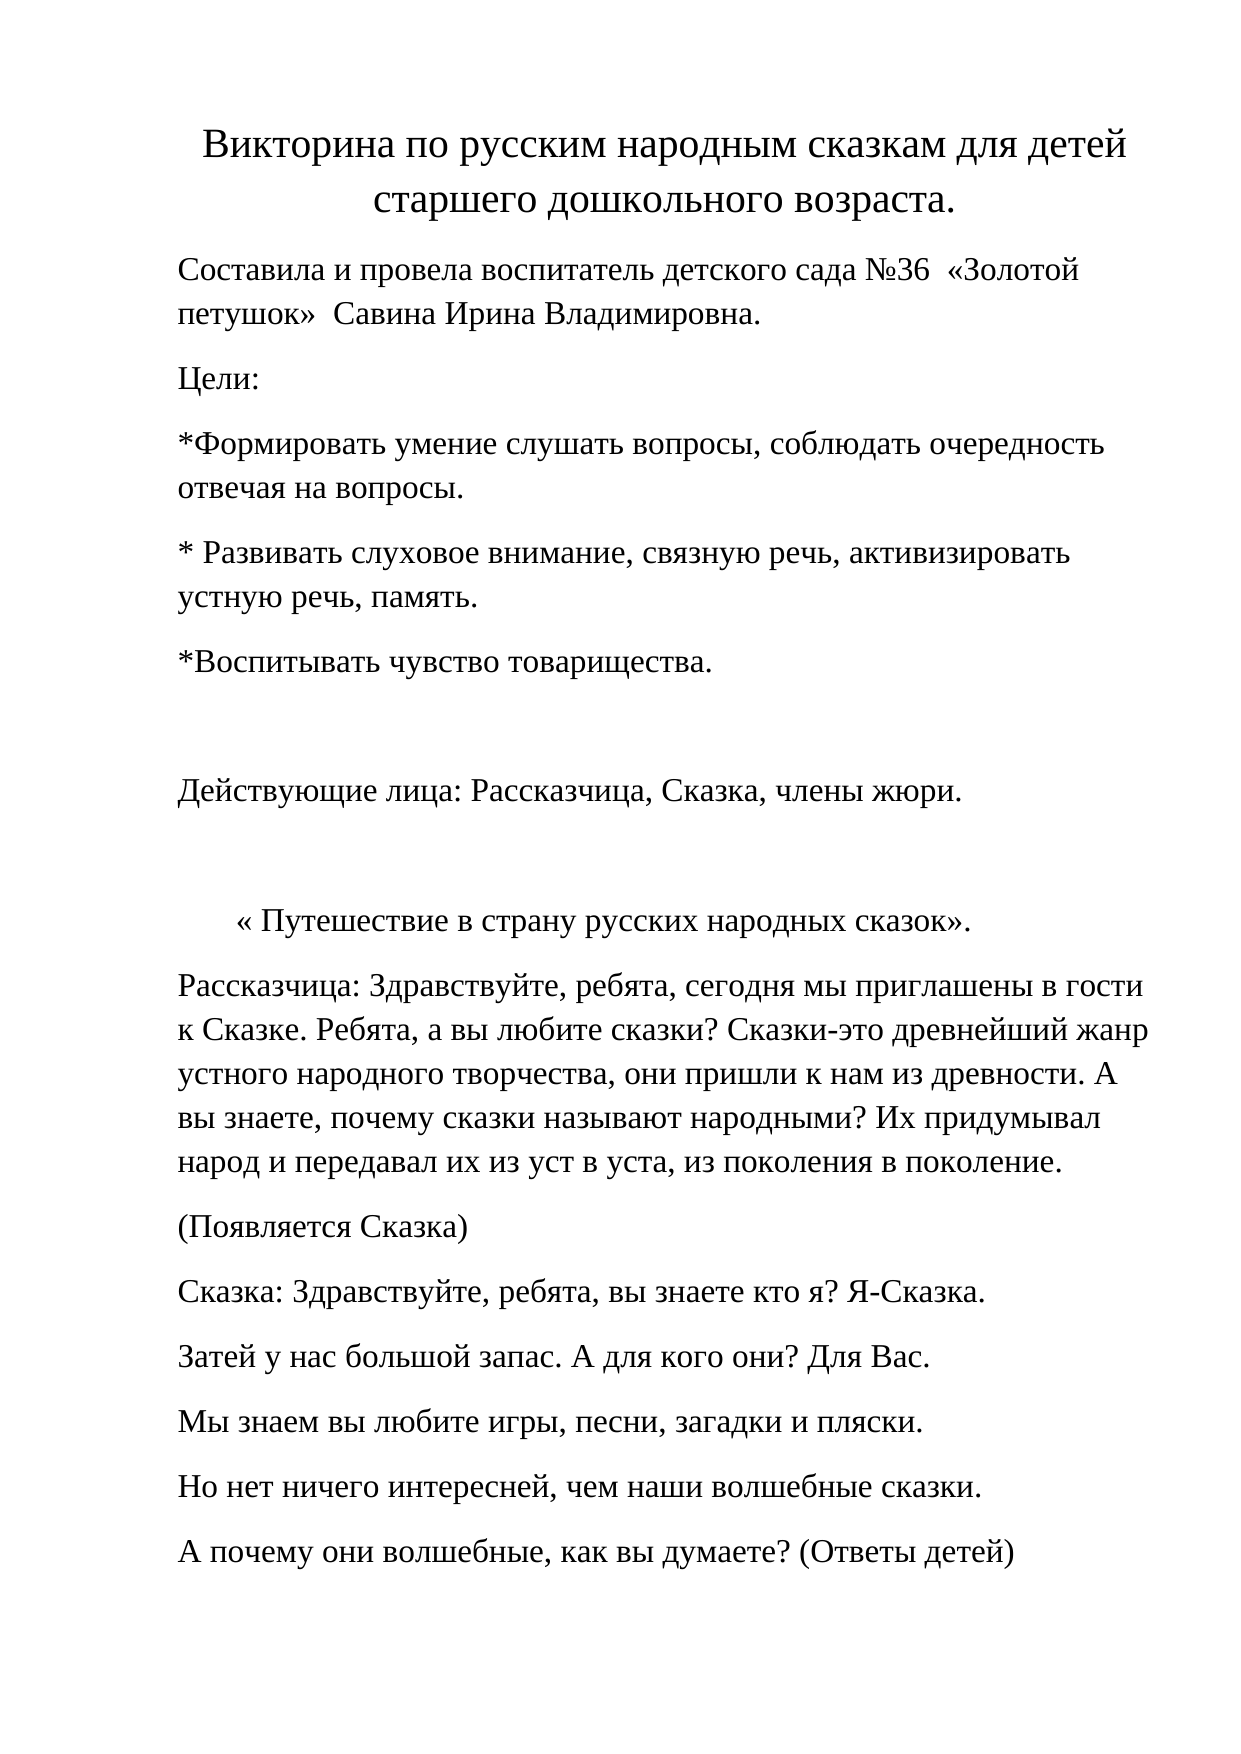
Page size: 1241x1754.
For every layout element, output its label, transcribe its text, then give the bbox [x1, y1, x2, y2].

text *Формировать умение слушать вопросы, соблюдать очередность отвечая на вопросы. [177, 423, 1152, 505]
text Действующие лица: Рассказчица, Сказка, члены жюри. [177, 771, 1152, 809]
text Рассказчица: Здравствуйте, ребята, сегодня мы приглашены в гости к Сказке. Ребята, а вы любите сказки? Сказки-это древнейший жанр устного народного творчества, они пришли к нам из древности. А вы знаете, почему сказки называют народными? Их придумывал народ и передавал их из уст в уста, из поколения в поколение. [177, 965, 1152, 1180]
text Но нет ничего интересней, чем наши волшебные сказки. [177, 1466, 1152, 1504]
text Сказка: Здравствуйте, ребята, вы знаете кто я? Я-Сказка. [177, 1271, 1152, 1310]
text « Путешествие в страну русских народных сказок». [177, 901, 1152, 939]
text (Появляется Сказка) [177, 1207, 1152, 1245]
text А почему они волшебные, как вы думаете? (Ответы детей) [177, 1531, 1152, 1569]
text * Развивать слуховое внимание, связную речь, активизировать устную речь, память. [177, 532, 1152, 614]
text Затей у нас большой запас. А для кого они? Для Вас. [177, 1336, 1152, 1375]
text Викторина по русским народным сказкам для детей старшего дошкольного возраста. [177, 118, 1152, 221]
text Цели: [177, 358, 1152, 396]
text Составила и провела воспитатель детского сада №36 «Золотой петушок» Савина Ирина Владимировна. [177, 249, 1152, 332]
text Мы знаем вы любите игры, песни, загадки и пляски. [177, 1401, 1152, 1439]
text *Воспитывать чувство товарищества. [177, 641, 1152, 679]
